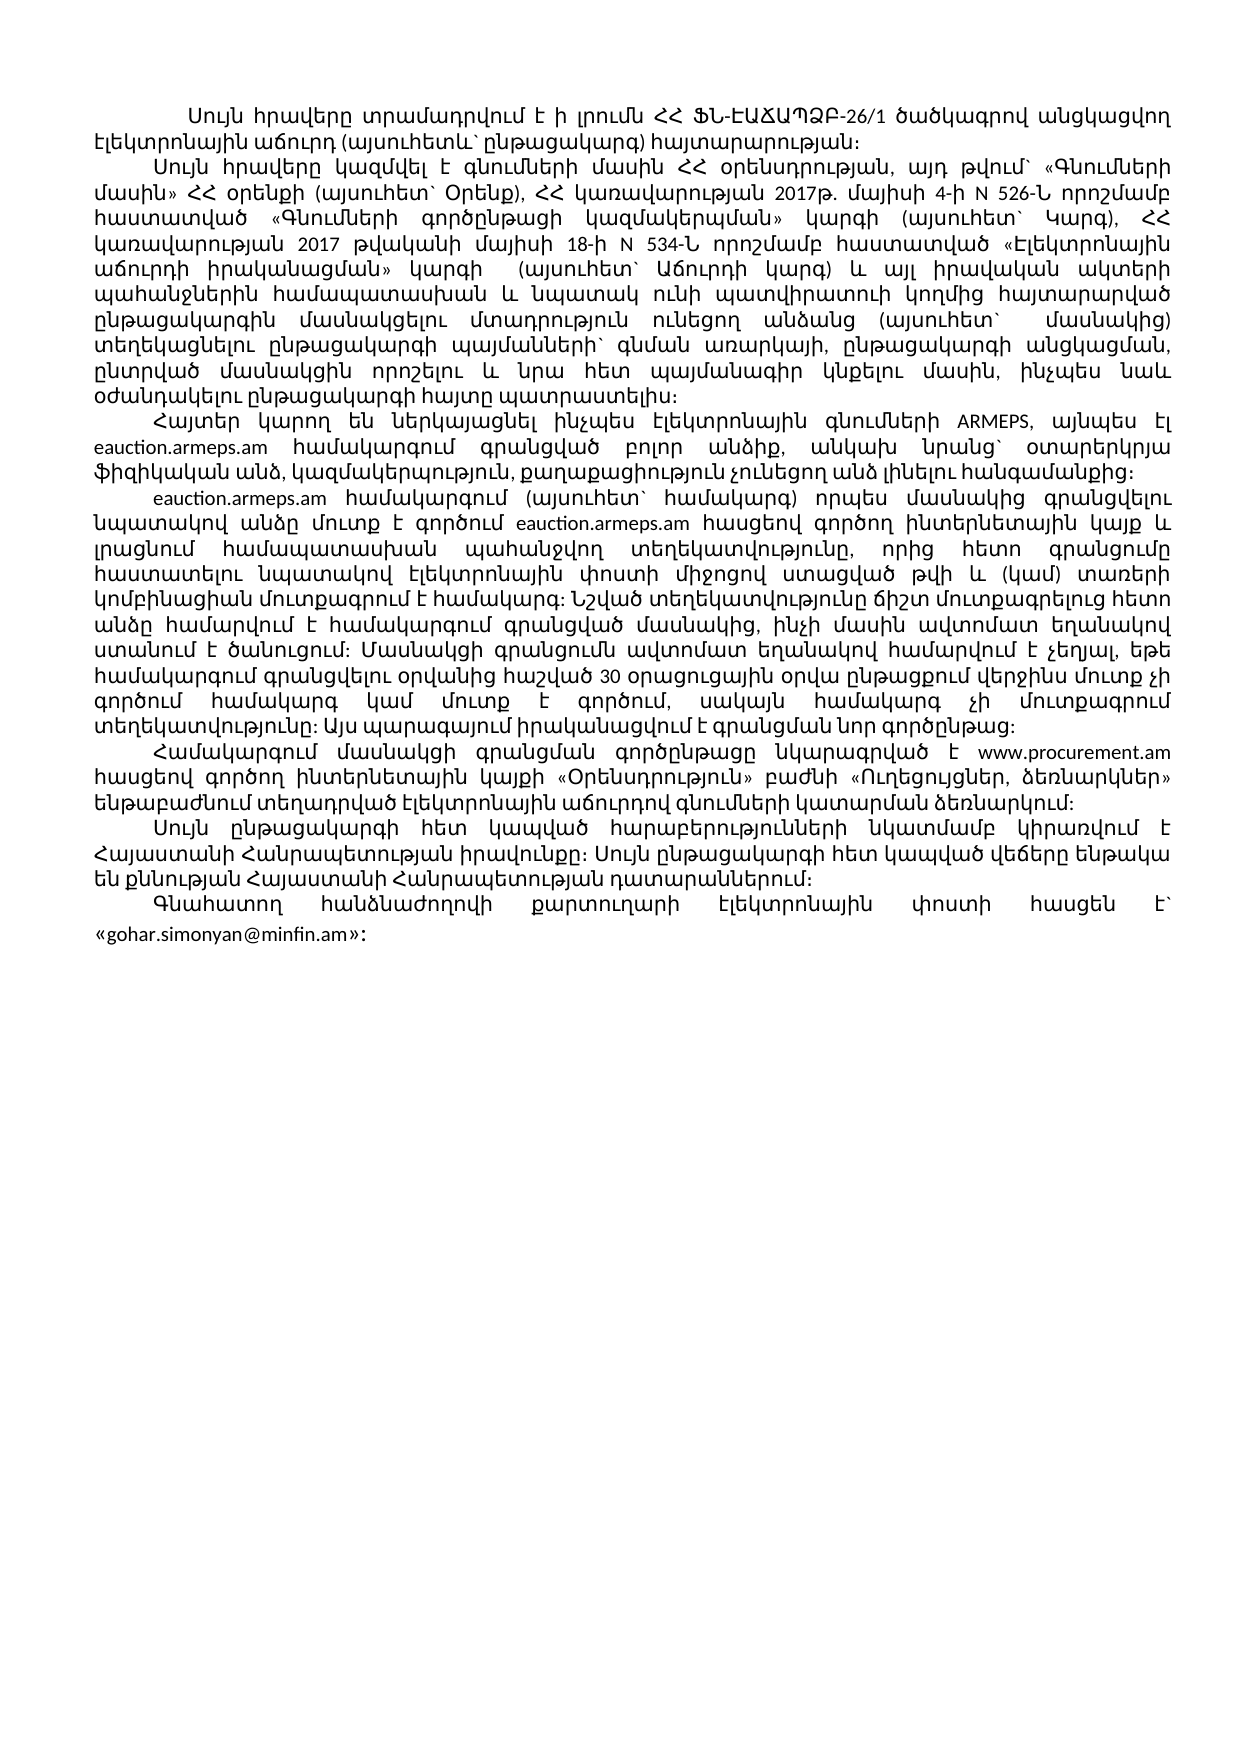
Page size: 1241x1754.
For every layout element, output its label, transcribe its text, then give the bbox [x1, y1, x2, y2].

text Համակարգում մասնակցի գրանցման գործընթացը նկարագրված է www.procurement.am հասցեով գործող ինտերնետային կայքի «Օրենսդրություն» բաժնի «Ուղեցույցներ, ձեռնարկներ» ենթաբաժնում տեղադրված էլեկտրոնային աճուրդով գնումների կատարման ձեռնարկում: [94, 739, 1171, 815]
text Սույն հրավերը տրամադրվում է ի լրումն ՀՀ ՖՆ-ԷԱՃԱՊՁԲ-26/1 ծածկագրով անցկացվող էլեկտրոնային աճուրդ (այսուհետև` ընթացակարգ) հայտարարության։ [94, 104, 1171, 154]
text eauction.armeps.am համակարգում (այսուհետ` համակարգ) որպես մասնակից գրանցվելու նպատակով անձը մուտք է գործում eauction.armeps.am հասցեով գործող ինտերնետային կայք և լրացնում համապատասխան պահանջվող տեղեկատվությունը, որից հետո գրանցումը հաստատելու նպատակով էլեկտրոնային փոստի միջոցով ստացված թվի և (կամ) տառերի կոմբինացիան մուտքագրում է համակարգ: Նշված տեղեկատվությունը ճիշտ մուտքագրելուց հետո անձը համարվում է համակարգում գրանցված մասնակից, ինչի մասին ավտոմատ եղանակով ստանում է ծանուցում: Մասնակցի գրանցումն ավտոմատ եղանակով համարվում է չեղյալ, եթե համակարգում գրանցվելու օրվանից հաշված 30 օրացուցային օրվա ընթացքում վերջինս մուտք չի գործում համակարգ կամ մուտք է գործում, սակայն համակարգ չի մուտքագրում տեղեկատվությունը: Այս պարագայում իրականացվում է գրանցման նոր գործընթաց: [94, 485, 1171, 739]
text Հայտեր կարող են ներկայացնել ինչպես էլեկտրոնային գնումների ARMEPS, այնպես էլ eauction.armeps.am համակարգում գրանցված բոլոր անձիք, անկախ նրանց` օտարերկրյա ֆիզիկական անձ, կազմակերպություն, քաղաքացիություն չունեցող անձ լինելու հանգամանքից։ [94, 409, 1171, 485]
text Սույն ընթացակարգի հետ կապված հարաբերությունների նկատմամբ կիրառվում է Հայաստանի Հանրապետության իրավունքը։ Սույն ընթացակարգի հետ կապված վեճերը ենթակա են քննության Հայաստանի Հանրապետության դատարաններում։ [94, 815, 1171, 892]
text Սույն հրավերը կազմվել է գնումների մասին ՀՀ օրենսդրության, այդ թվում` «Գնումների մասին» ՀՀ օրենքի (այսուհետ` Օրենք), ՀՀ կառավարության 2017թ. մայիսի 4-ի N 526-Ն որոշմամբ հաստատված «Գնումների գործընթացի կազմակերպման» կարգի (այսուհետ` Կարգ), ՀՀ կառավարության 2017 թվականի մայիսի 18-ի N 534-Ն որոշմամբ հաստատված «Էլեկտրոնային աճուրդի իրականացման» կարգի (այսուհետ` Աճուրդի կարգ) և այլ իրավական ակտերի պահանջներին համապատասխան և նպատակ ունի պատվիրատուի կողմից հայտարարված ընթացակարգին մասնակցելու մտադրություն ունեցող անձանց (այսուհետ` մասնակից) տեղեկացնելու ընթացակարգի պայմանների` գնման առարկայի, ընթացակարգի անցկացման, ընտրված մասնակցին որոշելու և նրա հետ պայմանագիր կնքելու մասին, ինչպես նաև օժանդակելու ընթացակարգի հայտը պատրաստելիս։ [94, 154, 1171, 409]
text Գնահատող հանձնաժողովի քարտուղարի էլեկտրոնային փոստի հասցեն է` «gohar.simonyan@minfin.am»: [94, 892, 1171, 948]
